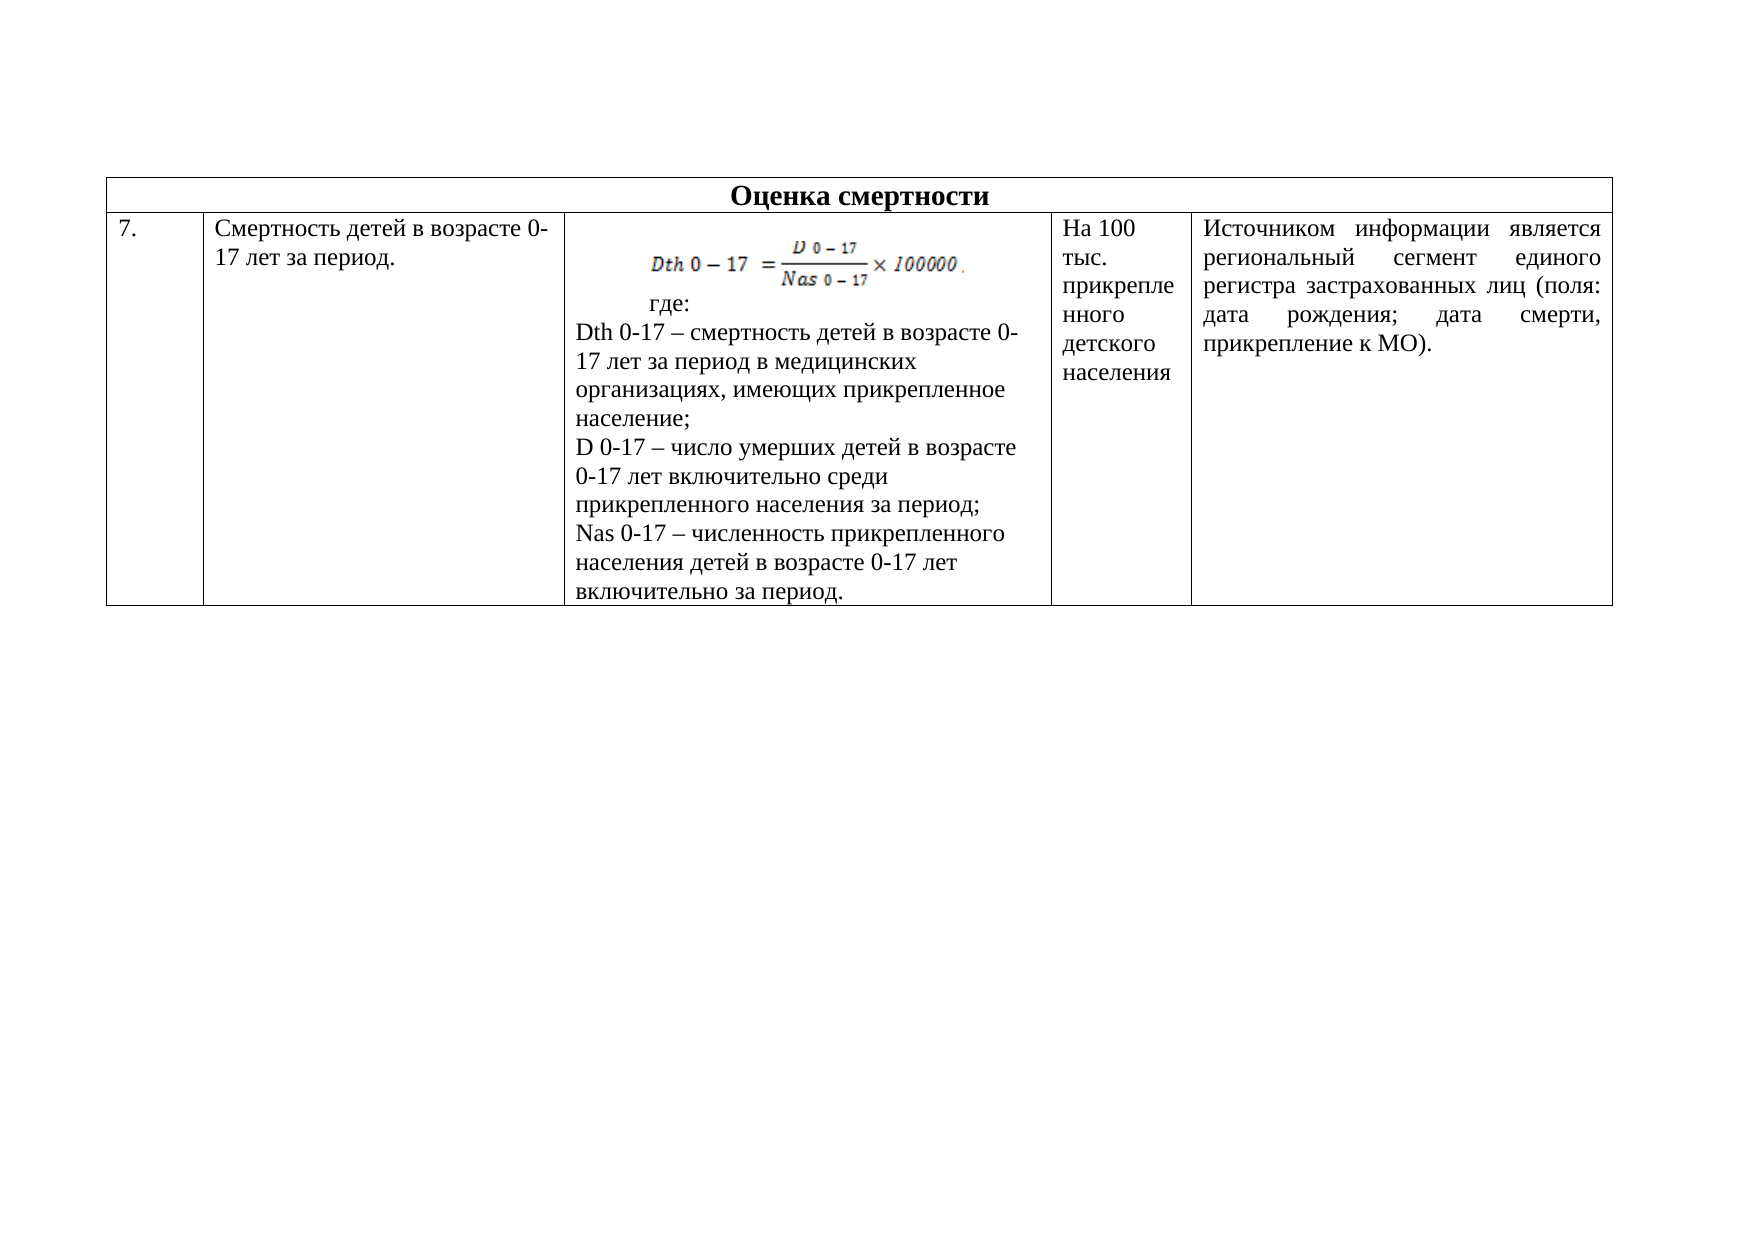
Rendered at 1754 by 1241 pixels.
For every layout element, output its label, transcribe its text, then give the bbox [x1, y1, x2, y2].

table_cell где: Dth 0-17 – смертность детей в возрасте 0-17 лет за период в медицинских организациях, имеющих прикрепленное население; D 0-17 – число умерших детей в возрасте 0-17 лет включительно среди прикрепленного населения за период; Nas 0-17 – численность прикрепленного населения детей в возрасте 0-17 лет включительно за период. [565, 213, 1051, 604]
table_cell Смертность детей в возрасте 0-17 лет за период. [204, 213, 564, 604]
table_cell Источником информации является региональный сегмент единого регистра застрахованных лиц (поля: дата рождения; дата смерти, прикрепление к МО). [1192, 213, 1612, 604]
table_cell [107, 213, 203, 604]
picture [651, 241, 964, 289]
table_cell На 100 тыс. прикрепленного детского населения [1052, 213, 1191, 604]
table_cell Оценка смертности [107, 178, 1612, 212]
